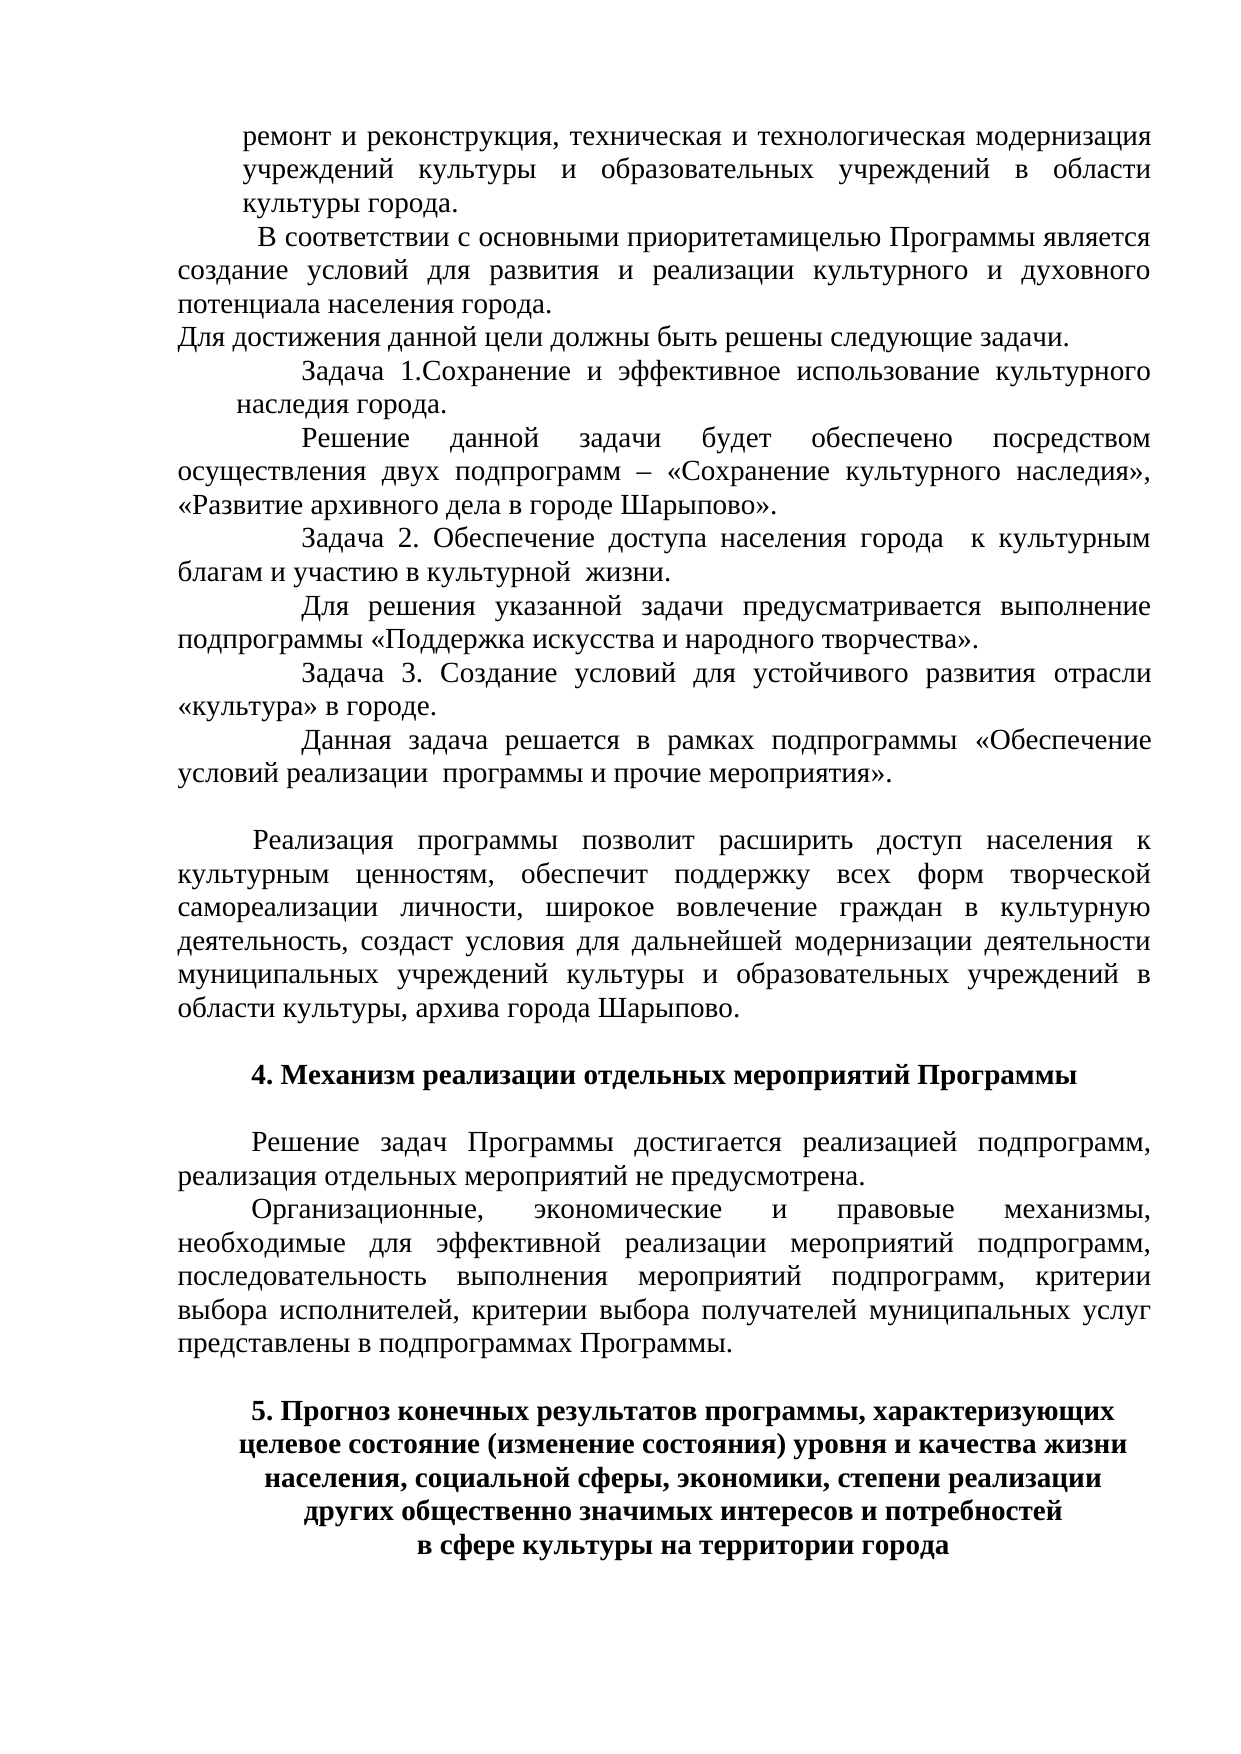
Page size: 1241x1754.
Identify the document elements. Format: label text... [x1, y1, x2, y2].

text Организационные, экономические и правовые механизмы, необходимые для эффективной реализации мероприятий подпрограмм, последовательность выполнения мероприятий подпрограмм, критерии выбора исполнителей, критерии выбора получателей муниципальных услуг представлены в подпрограммах Программы. [177, 1191, 1152, 1359]
text Для достижения данной цели должны быть решены следующие задачи. [177, 319, 1152, 353]
text 5. Прогноз конечных результатов программы, характеризующих целевое состояние (изменение состояния) уровня и качества жизни населения, социальной сферы, экономики, степени реализации [215, 1393, 1152, 1493]
text Задача 3. Создание условий для устойчивого развития отрасли «культура» в городе. [177, 655, 1152, 722]
text 4. Механизм реализации отдельных мероприятий Программы [177, 1057, 1152, 1091]
text Задача 2. Обеспечение доступа населения города к культурным благам и участию в культурной жизни. [177, 521, 1152, 588]
text Решение данной задачи будет обеспечено посредством осуществления двух подпрограмм – «Сохранение культурного наследия», «Развитие архивного дела в городе Шарыпово». [177, 420, 1152, 521]
text в сфере культуры на территории города [215, 1527, 1152, 1560]
text Задача 1.Сохранение и эффективное использование культурного наследия города. [236, 353, 1152, 420]
text Реализация программы позволит расширить доступ населения к культурным ценностям, обеспечит поддержку всех форм творческой самореализации личности, широкое вовлечение граждан в культурную деятельность, создаст условия для дальнейшей модернизации деятельности муниципальных учреждений культуры и образовательных учреждений в области культуры, архива города Шарыпово. [177, 822, 1152, 1024]
text других общественно значимых интересов и потребностей [215, 1493, 1152, 1527]
text Данная задача решается в рамках подпрограммы «Обеспечение условий реализации программы и прочие мероприятия». [177, 722, 1152, 789]
text Решение задач Программы достигается реализацией подпрограмм, реализация отдельных мероприятий не предусмотрена. [177, 1124, 1152, 1191]
text ремонт и реконструкция, техническая и технологическая модернизация учреждений культуры и образовательных учреждений в области культуры города. [242, 118, 1152, 219]
text Для решения указанной задачи предусматривается выполнение подпрограммы «Поддержка искусства и народного творчества». [177, 588, 1152, 655]
text В соответствии с основными приоритетамицелью Программы является создание условий для развития и реализации культурного и духовного потенциала населения города. [177, 219, 1152, 319]
